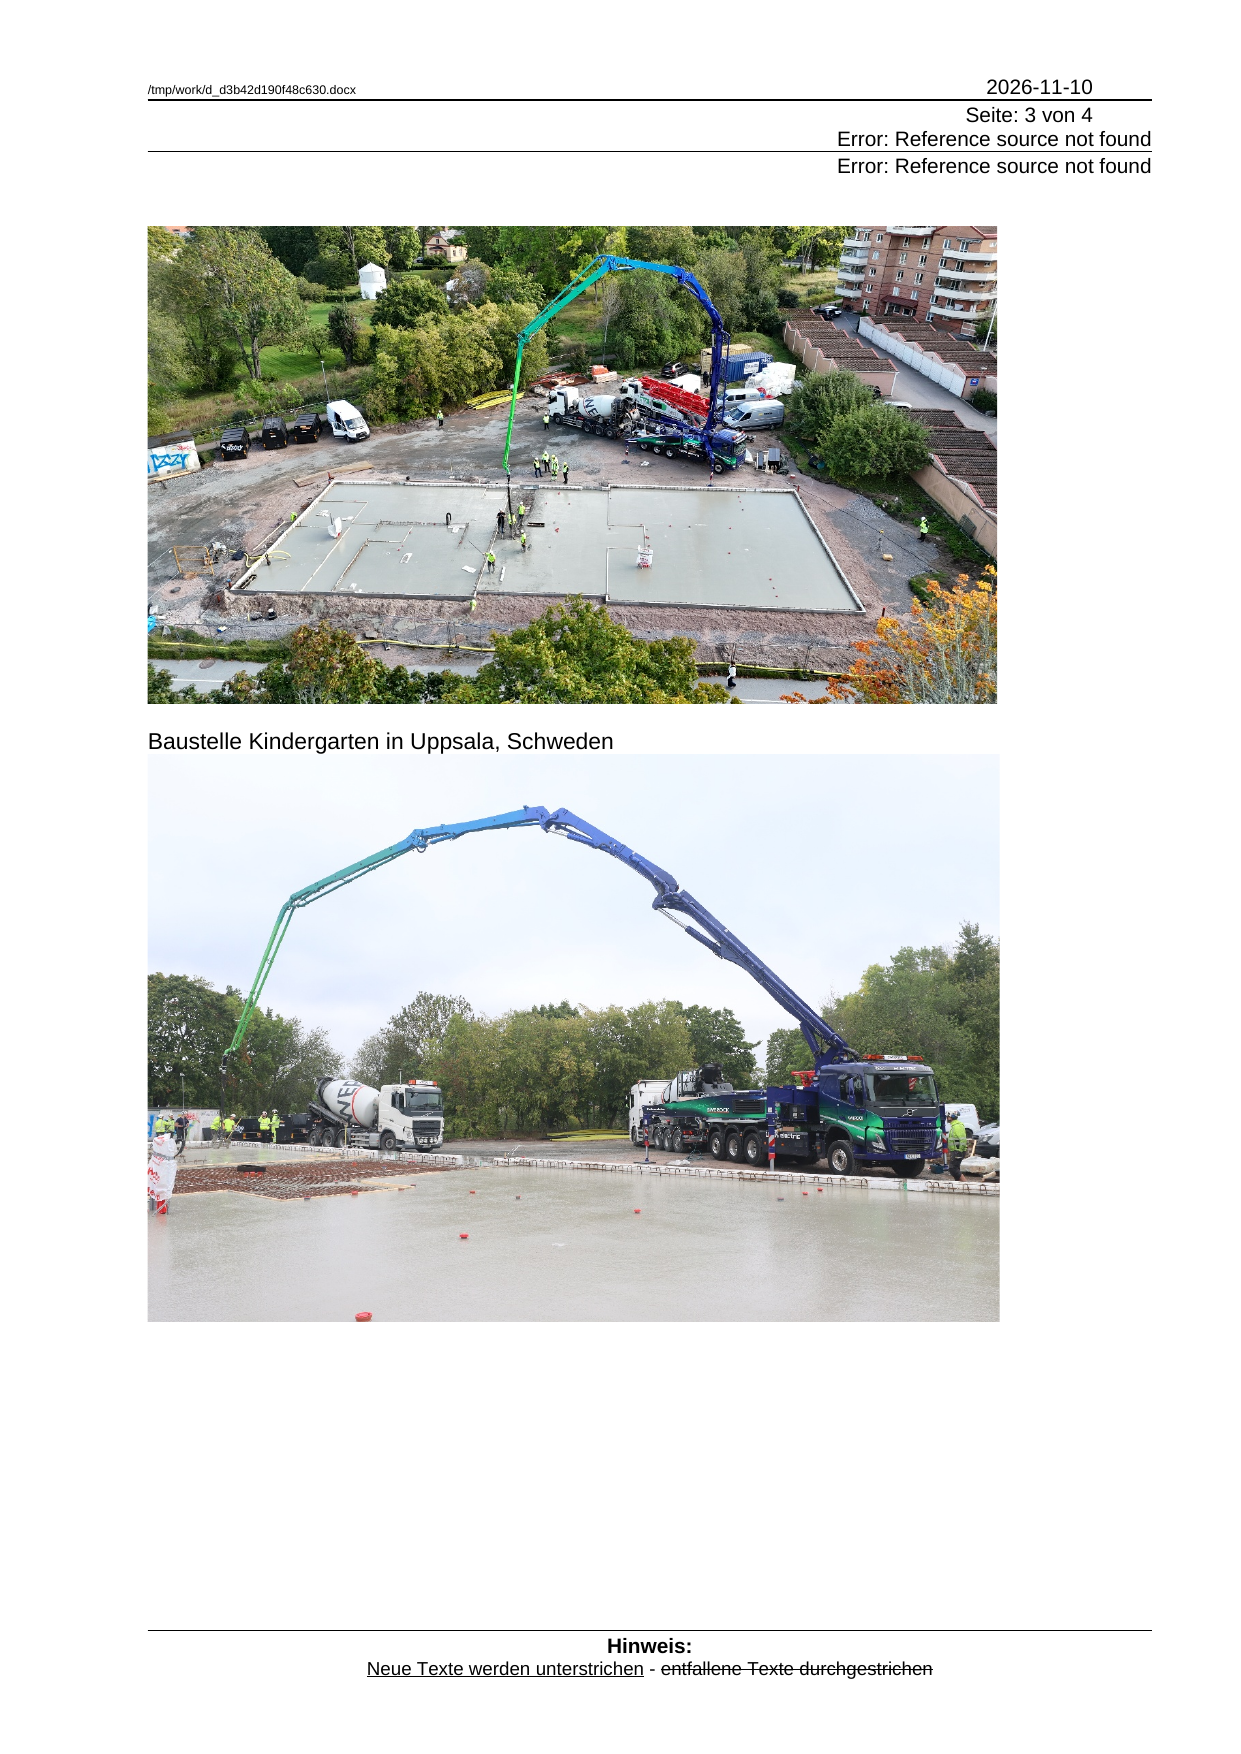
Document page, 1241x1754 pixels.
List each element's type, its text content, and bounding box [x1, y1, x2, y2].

picture [147, 226, 998, 704]
text Baustelle Kindergarten in Uppsala, Schweden [148, 728, 1152, 754]
picture [147, 754, 1000, 1322]
